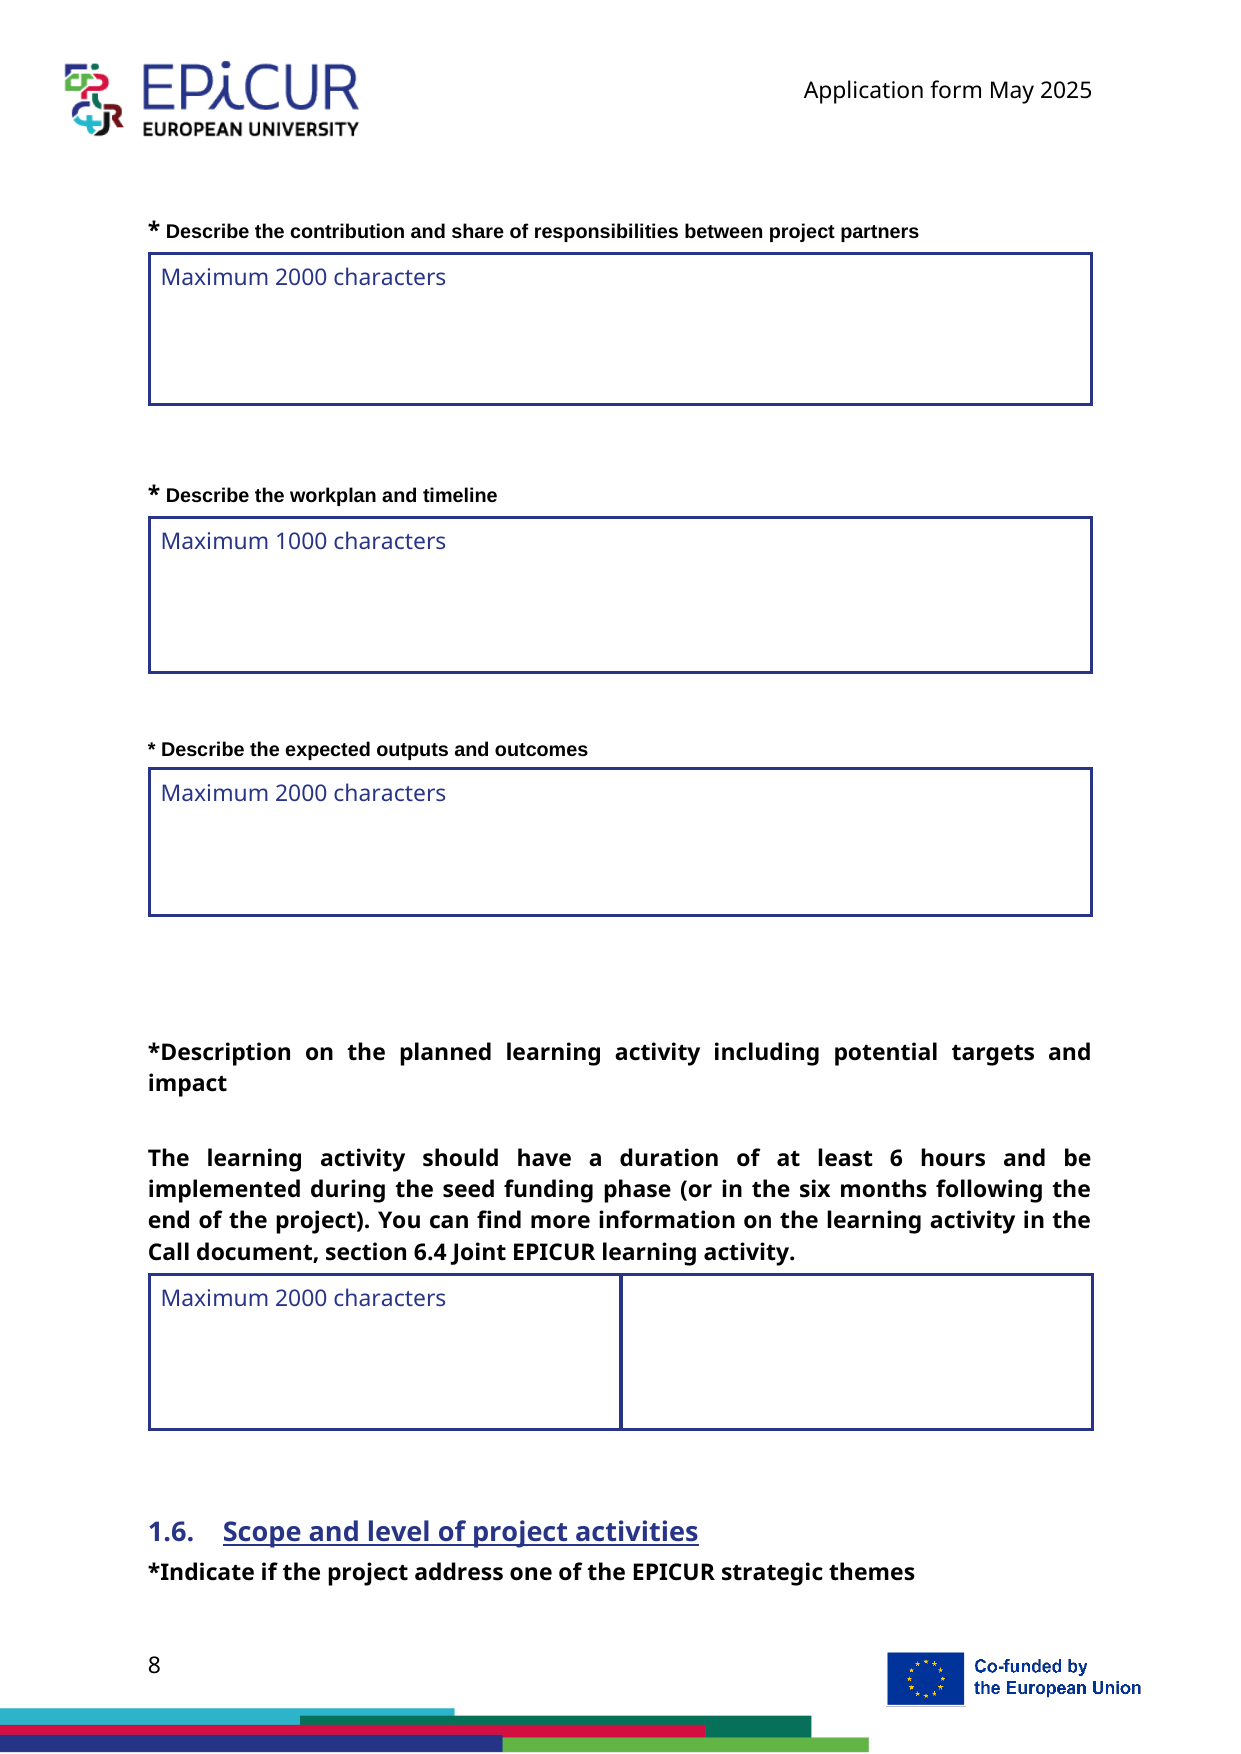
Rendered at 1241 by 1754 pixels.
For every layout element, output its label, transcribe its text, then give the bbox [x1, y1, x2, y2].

picture [57, 52, 370, 141]
text * Describe the expected outputs and outcomes [148, 738, 1093, 761]
text *Description on the planned learning activity including potential targets and impact [148, 1036, 1093, 1098]
text * Describe the workplan and timeline [148, 478, 1093, 509]
table_header Maximum 2000 characters [151, 770, 1090, 914]
table_header Maximum 2000 characters [151, 1276, 619, 1428]
table_header Maximum 1000 characters [151, 519, 1090, 671]
text * Describe the contribution and share of responsibilities between project partners [148, 214, 1093, 245]
table_header [623, 1276, 1091, 1428]
text The learning activity should have a duration of at least 6 hours and be implemented during the seed funding phase (or in the six months following the end of the project). You can find more information on the learning activity in the Call document, section 6.4 Joint EPICUR learning activity. [148, 1142, 1093, 1267]
picture [0, 1648, 1151, 1754]
text *Indicate if the project address one of the EPICUR strategic themes [148, 1556, 1093, 1587]
table_header Maximum 2000 characters [151, 255, 1090, 402]
subtitle Scope and level of project activities [148, 1512, 1093, 1549]
